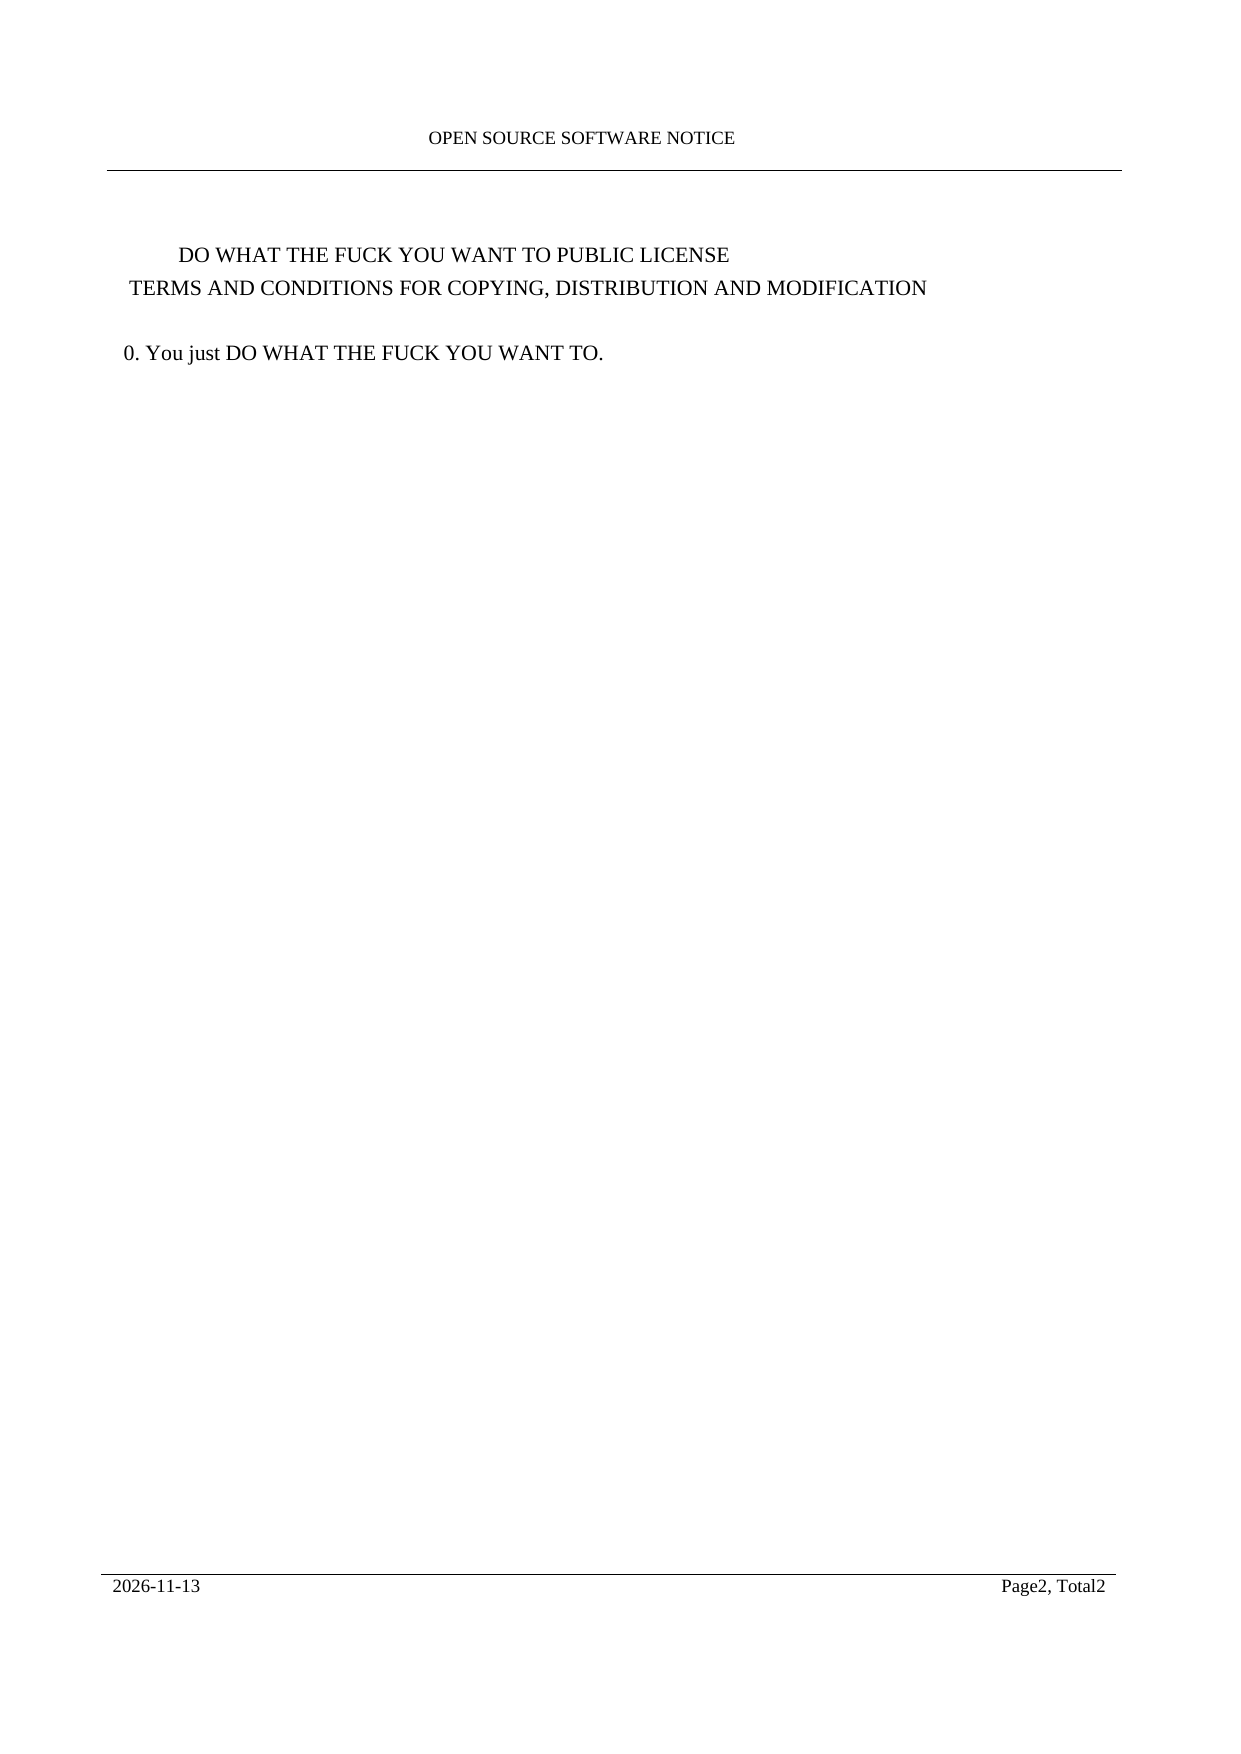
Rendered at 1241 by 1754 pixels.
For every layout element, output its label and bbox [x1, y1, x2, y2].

text [112, 206, 1128, 466]
